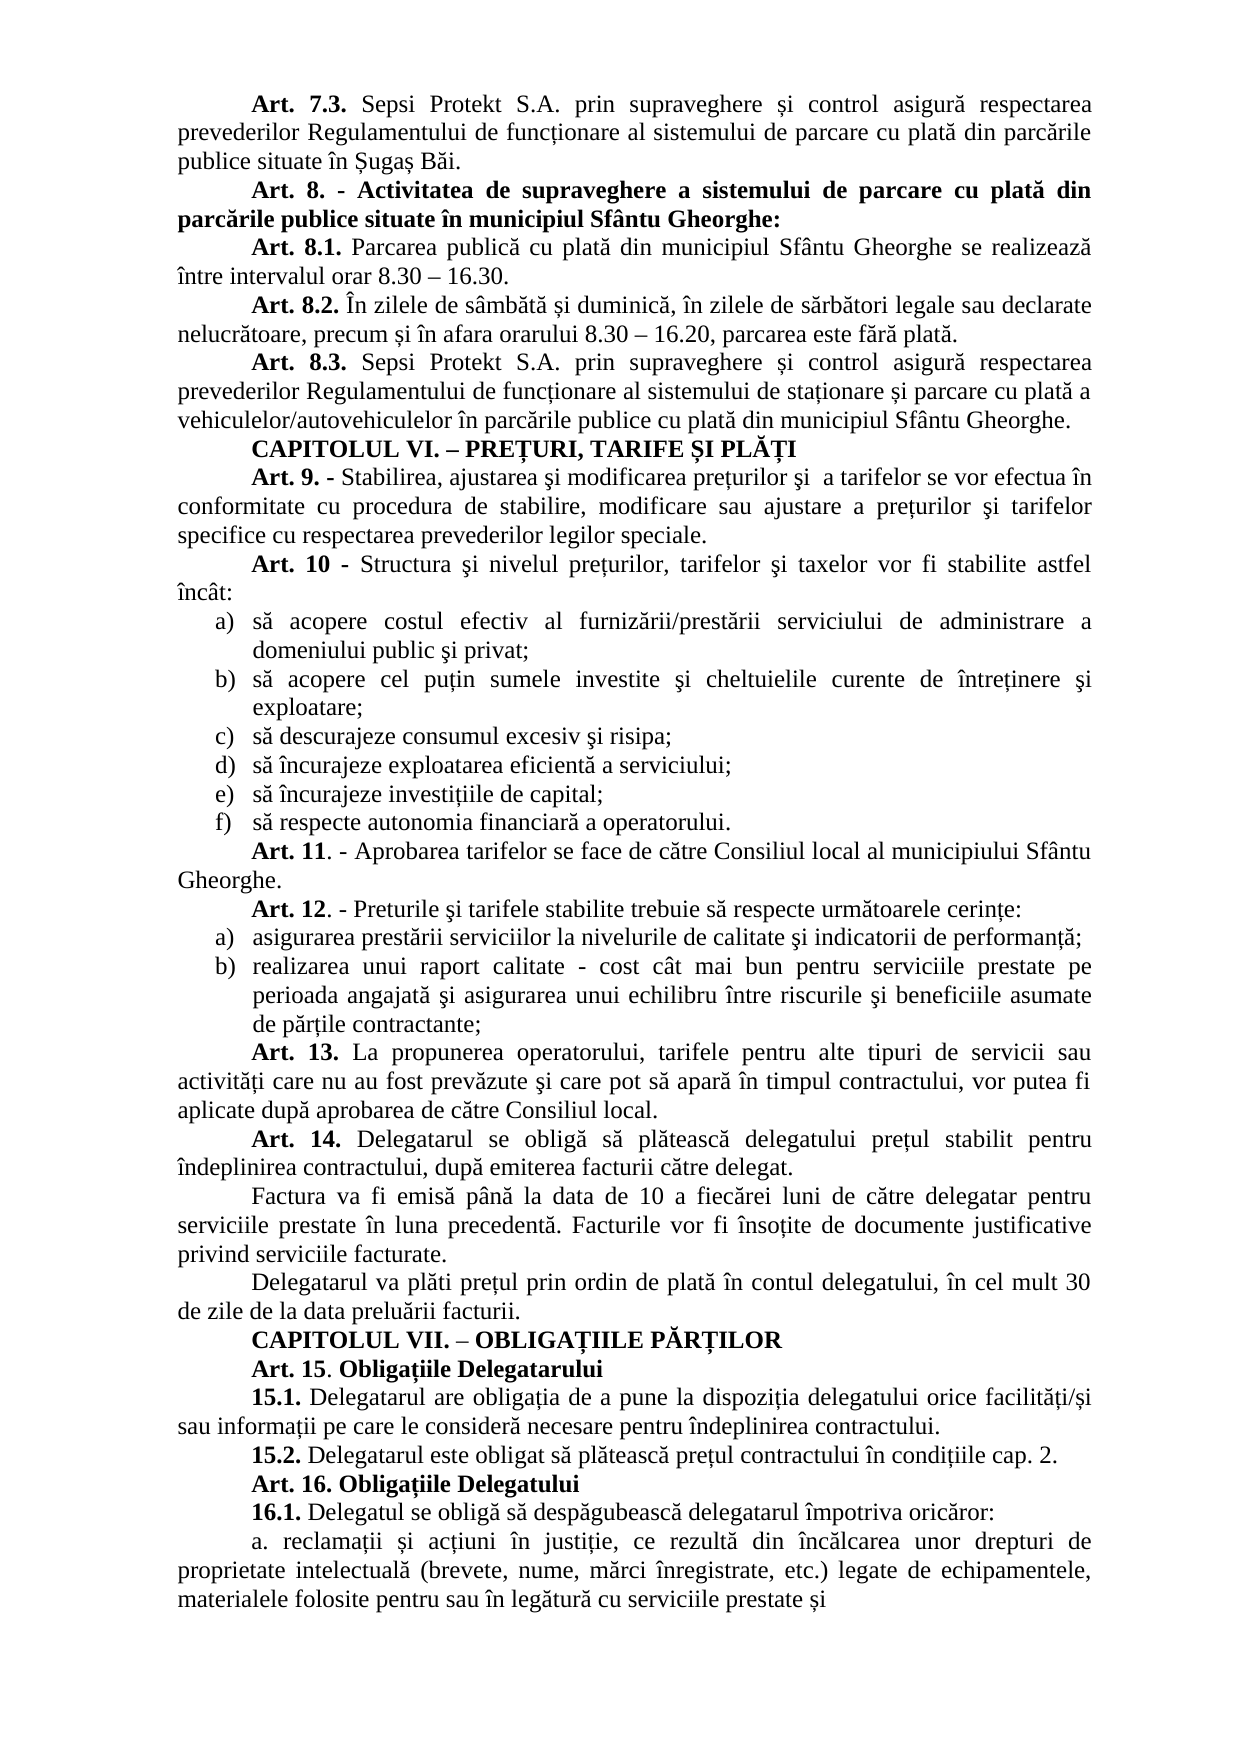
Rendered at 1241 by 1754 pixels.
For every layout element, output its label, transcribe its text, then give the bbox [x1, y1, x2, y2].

text Art. 13. La propunerea operatorului, tarifele pentru alte tipuri de servicii sau activități care nu au fost prevăzute şi care pot să apară în timpul contractului, vor putea fi aplicate după aprobarea de către Consiliul local. [177, 1037, 1092, 1124]
list să încurajeze exploatarea eficientă a serviciului; [215, 750, 1092, 779]
text Art. 11. - Aprobarea tarifelor se face de către Consiliul local al municipiului Sfântu Gheorghe. [177, 836, 1092, 894]
list să acopere costul efectiv al furnizării/prestării serviciului de administrare a domeniului public şi privat; [215, 606, 1092, 664]
text 15.1. Delegatarul are obligația de a pune la dispoziția delegatului orice facilități/și sau informații pe care le consideră necesare pentru îndeplinirea contractului. [177, 1382, 1092, 1440]
text Art. 8. - Activitatea de supraveghere a sistemului de parcare cu plată din parcările publice situate în municipiul Sfântu Gheorghe: [177, 175, 1092, 232]
list să descurajeze consumul excesiv şi risipa; [215, 721, 1092, 750]
list asigurarea prestării serviciilor la nivelurile de calitate şi indicatorii de performanță; [215, 922, 1092, 951]
text Art. 10 - Structura şi nivelul prețurilor, tarifelor şi taxelor vor fi stabilite astfel încât: [177, 549, 1092, 606]
text 15.2. Delegatarul este obligat să plătească prețul contractului în condițiile cap. 2. [177, 1440, 1092, 1469]
text a. reclamații și acțiuni în justiție, ce rezultă din încălcarea unor drepturi de proprietate intelectuală (brevete, nume, mărci înregistrate, etc.) legate de echipamentele, materialele folosite pentru sau în legătură cu serviciile prestate și [177, 1526, 1092, 1612]
text Art. 8.2. În zilele de sâmbătă și duminică, în zilele de sărbători legale sau declarate nelucrătoare, precum și în afara orarului 8.30 – 16.20, parcarea este fără plată. [177, 290, 1092, 347]
list să încurajeze investițiile de capital; [215, 779, 1092, 807]
text Art. 12. - Preturile şi tarifele stabilite trebuie să respecte următoarele cerințe: [177, 894, 1092, 922]
text Art. 9. - Stabilirea, ajustarea şi modificarea prețurilor şi a tarifelor se vor efectua în conformitate cu procedura de stabilire, modificare sau ajustare a prețurilor şi tarifelor specifice cu respectarea prevederilor legilor speciale. [177, 462, 1092, 549]
text 16.1. Delegatul se obligă să despăgubească delegatarul împotriva oricăror: [177, 1497, 1092, 1526]
text Delegatarul va plăti prețul prin ordin de plată în contul delegatului, în cel mult 30 de zile de la data preluării facturii. [177, 1267, 1092, 1325]
text Art. 15. Obligațiile Delegatarului [177, 1354, 1092, 1382]
text Art. 8.3. Sepsi Protekt S.A. prin supraveghere și control asigură respectarea prevederilor Regulamentului de funcționare al sistemului de staționare și parcare cu plată a vehiculelor/autovehiculelor în parcările publice cu plată din municipiul Sfântu Gheorghe. [177, 347, 1092, 434]
text CAPITOLUL VI. – PREȚURI, TARIFE ȘI PLĂȚI [177, 434, 1092, 462]
text Art. 7.3. Sepsi Protekt S.A. prin supraveghere și control asigură respectarea prevederilor Regulamentului de funcționare al sistemului de parcare cu plată din parcările publice situate în Șugaș Băi. [177, 89, 1092, 175]
text CAPITOLUL VII. – OBLIGAȚIILE PĂRȚILOR [177, 1325, 1092, 1354]
text Art. 14. Delegatarul se obligă să plătească delegatului prețul stabilit pentru îndeplinirea contractului, după emiterea facturii către delegat. [177, 1124, 1092, 1181]
list realizarea unui raport calitate - cost cât mai bun pentru serviciile prestate pe perioada angajată şi asigurarea unui echilibru între riscurile şi beneficiile asumate de părțile contractante; [215, 951, 1092, 1037]
text Art. 8.1. Parcarea publică cu plată din municipiul Sfântu Gheorghe se realizează între intervalul orar 8.30 – 16.30. [177, 232, 1092, 290]
list să respecte autonomia financiară a operatorului. [215, 807, 1092, 836]
text Factura va fi emisă până la data de 10 a fiecărei luni de către delegatar pentru serviciile prestate în luna precedentă. Facturile vor fi însoțite de documente justificative privind serviciile facturate. [177, 1181, 1092, 1267]
list să acopere cel puțin sumele investite şi cheltuielile curente de întreținere şi exploatare; [215, 664, 1092, 721]
text Art. 16. Obligațiile Delegatului [177, 1469, 1092, 1497]
